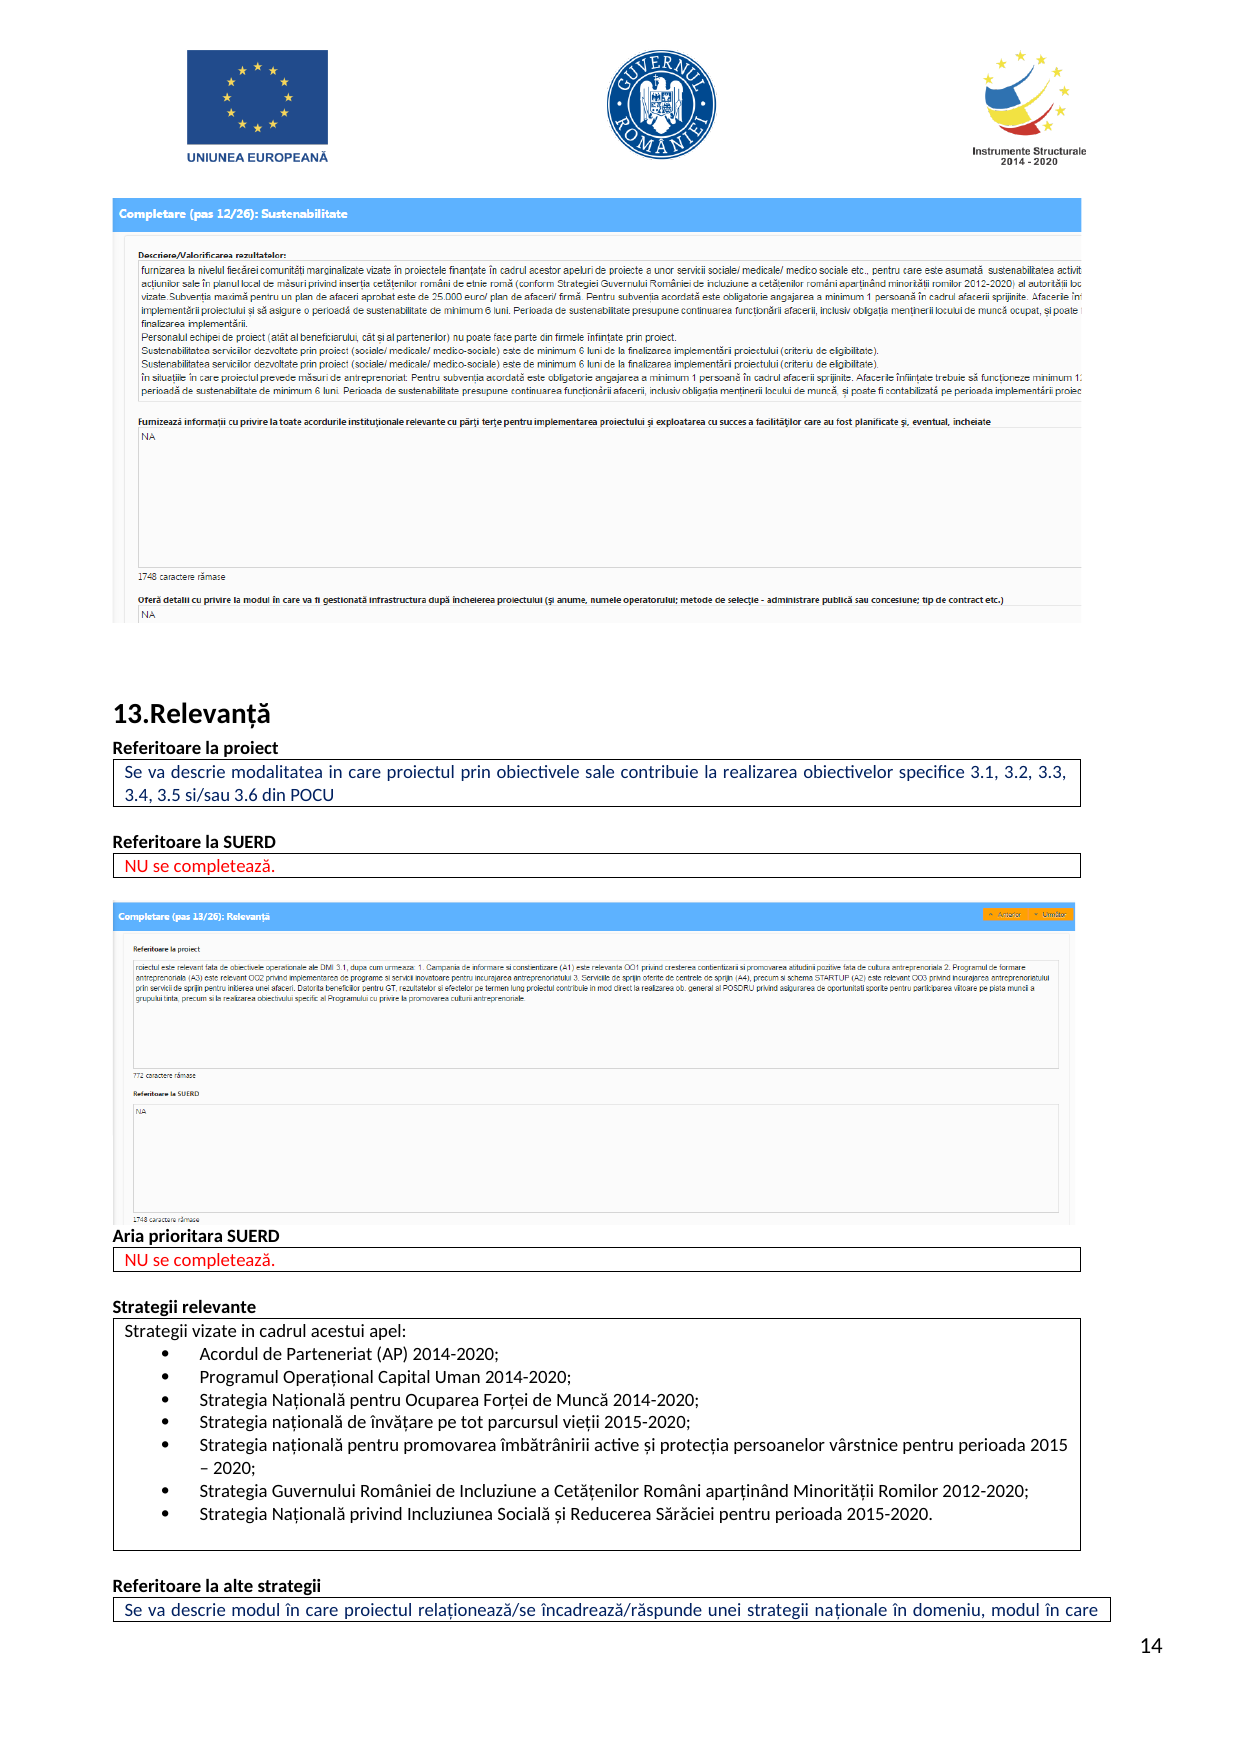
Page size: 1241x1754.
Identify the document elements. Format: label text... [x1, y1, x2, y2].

text Strategii relevante [112, 1295, 1162, 1318]
text Referitoare la proiect [112, 736, 1162, 759]
table_header NU se completează. [114, 1248, 1080, 1271]
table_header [114, 1598, 1110, 1621]
picture [112, 900, 1075, 1225]
table_header Se va descrie modalitatea in care proiectul prin obiectivele sale contribuie la realizarea obiectivelor specifice 3.1, 3.2, 3.3, 3.4, 3.5 si/sau 3.6 din POCU [114, 760, 1080, 806]
text Referitoare la SUERD [112, 830, 1162, 853]
text Aria prioritara SUERD [112, 1224, 1162, 1247]
table_header Strategii vizate in cadrul acestui apel: Acordul de Parteneriat (AP) 2014-2020; Programul Operațional Capital Uman 2014-2020; Strategia Națională pentru Ocuparea Forței de Muncă 2014-2020; Strategia națională de învățare pe tot parcursul vieții 2015-2020; Strategia naţională pentru promovarea îmbătrânirii active şi protecția persoanelor vârstnice pentru perioada 2015 – 2020; Strategia Guvernului României de Incluziune a Cetățenilor Români aparținând Minorității Romilor 2012-2020; Strategia Națională privind Incluziunea Socială și Reducerea Sărăciei pentru perioada 2015-2020. [114, 1319, 1080, 1550]
subtitle 13.Relevanță [112, 695, 1162, 731]
table_header NU se completează. [114, 854, 1080, 877]
text Referitoare la alte strategii [112, 1574, 1162, 1597]
picture [187, 50, 328, 162]
picture [112, 198, 1082, 623]
picture [605, 48, 717, 160]
picture [973, 50, 1086, 165]
